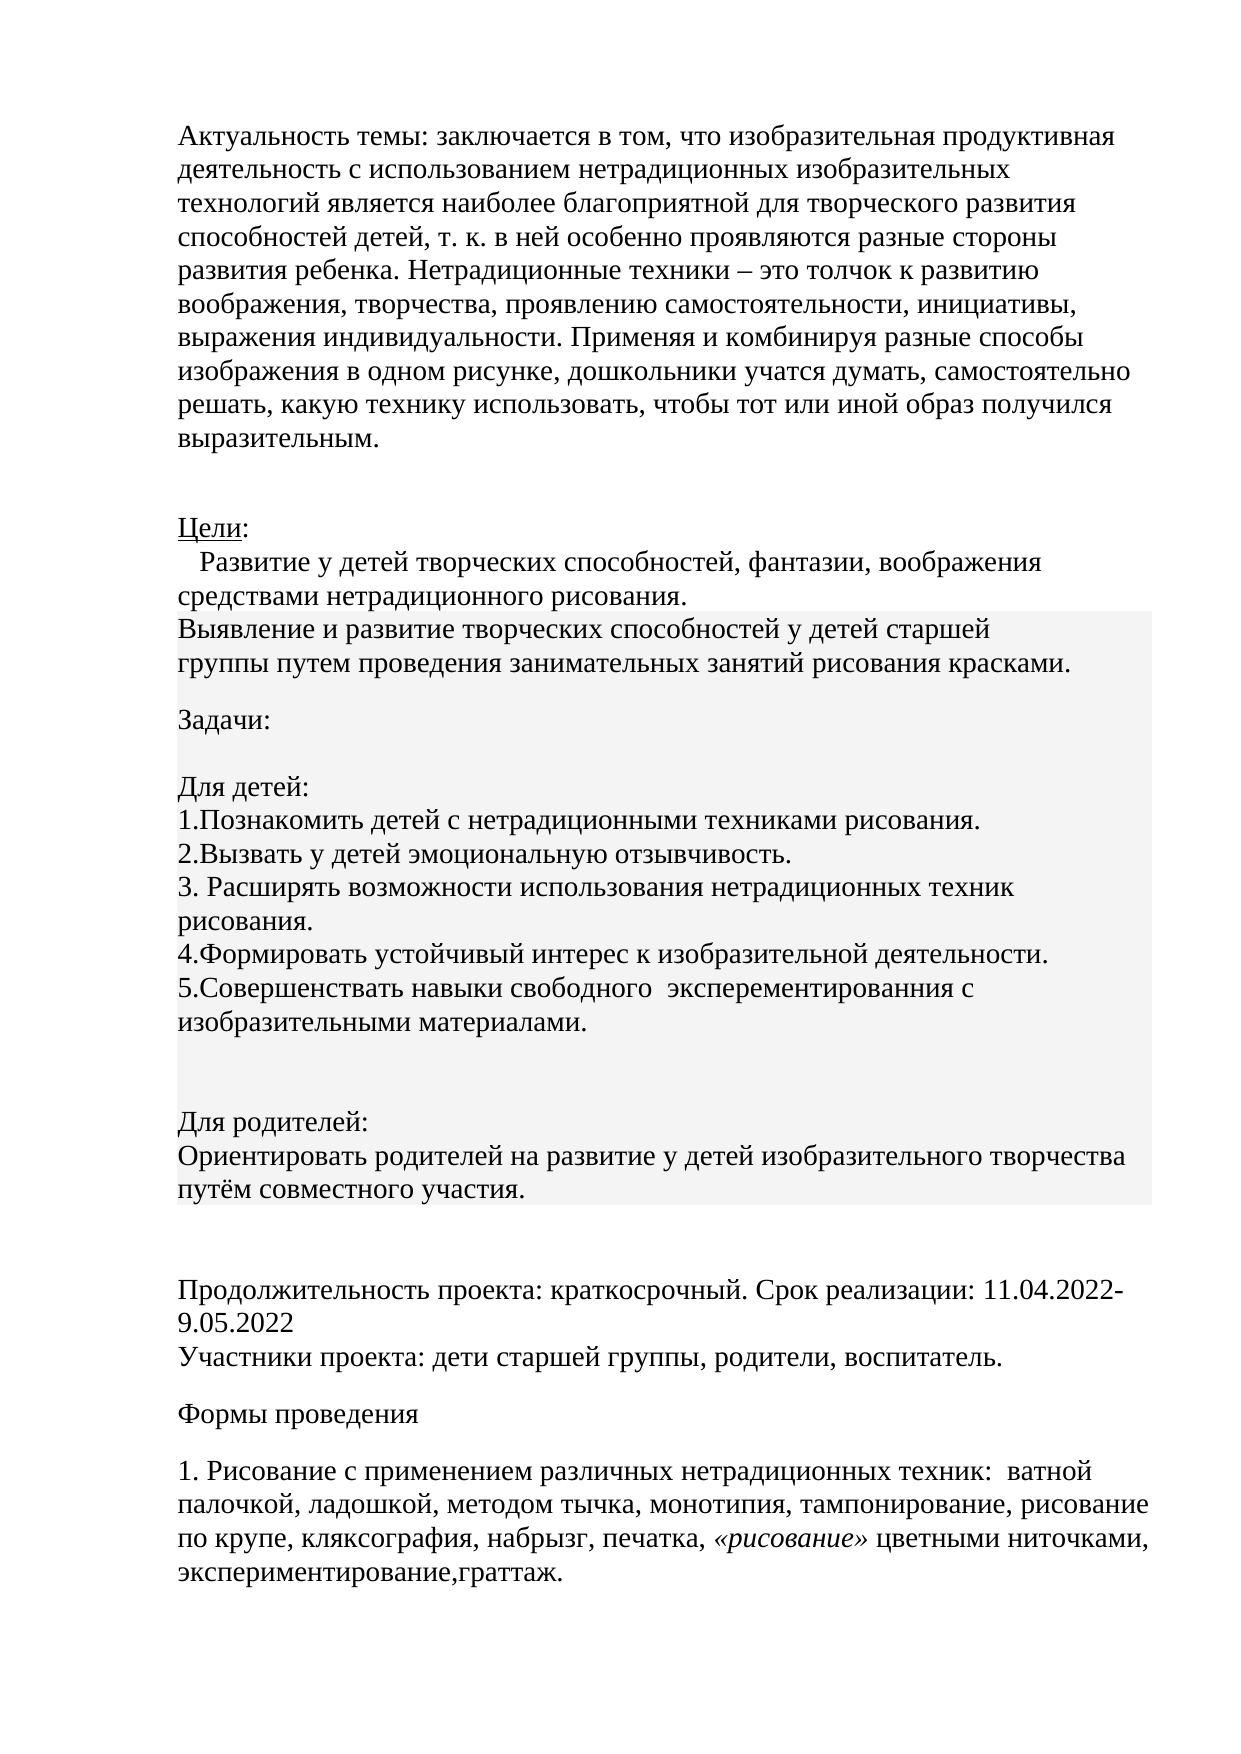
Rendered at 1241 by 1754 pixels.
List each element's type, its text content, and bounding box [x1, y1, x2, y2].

text 1. Рисование с применением различных нетрадиционных техник: ватной палочкой, ладошкой, методом тычка, монотипия, тампонирование, рисование по крупе, кляксография, набрызг, печатка, «рисование» цветными ниточками, экспериментирование,граттаж. [177, 1453, 1152, 1587]
text Формы проведения [177, 1396, 1152, 1430]
text Участники проекта: дети старшей группы, родители, воспитатель. [177, 1339, 1152, 1373]
text 3. Расширять возможности использования нетрадиционных техник рисования. [177, 869, 1152, 937]
text Для родителей: [177, 1104, 1152, 1138]
text Продолжительность проекта: краткосрочный. Срок реализации: 11.04.2022-9.05.2022 [177, 1272, 1152, 1339]
text 5.Совершенствать навыки свободного эксперементированния с изобразительными материалами. [177, 970, 1152, 1037]
text Для детей: [177, 769, 1152, 802]
text Выявление и развитие творческих способностей у детей старшей группы путем проведения занимательных занятий рисования красками. [177, 611, 1152, 678]
text 2.Вызвать у детей эмоциональную отзывчивость. [177, 836, 1152, 869]
text Развитие у детей творческих способностей, фантазии, воображения средствами нетрадиционного рисования. [177, 544, 1152, 611]
text 1.Познакомить детей с нетрадиционными техниками рисования. [177, 802, 1152, 836]
text Цели: [177, 511, 1152, 544]
text Актуальность темы: заключается в том, что изобразительная продуктивная деятельность с использованием нетрадиционных изобразительных технологий является наиболее благоприятной для творческого развития способностей детей, т. к. в ней особенно проявляются разные стороны развития ребенка. Нетрадиционные техники – это толчок к развитию воображения, творчества, проявлению самостоятельности, инициативы, выражения индивидуальности. Применяя и комбинируя разные способы изображения в одном рисунке, дошкольники учатся думать, самостоятельно решать, какую технику использовать, чтобы тот или иной образ получился выразительным. [177, 118, 1152, 453]
text 4.Формировать устойчивый интерес к изобразительной деятельности. [177, 937, 1152, 970]
text Ориентировать родителей на развитие у детей изобразительного творчества путём совместного участия. [177, 1138, 1152, 1205]
text Задачи: [177, 702, 1152, 735]
